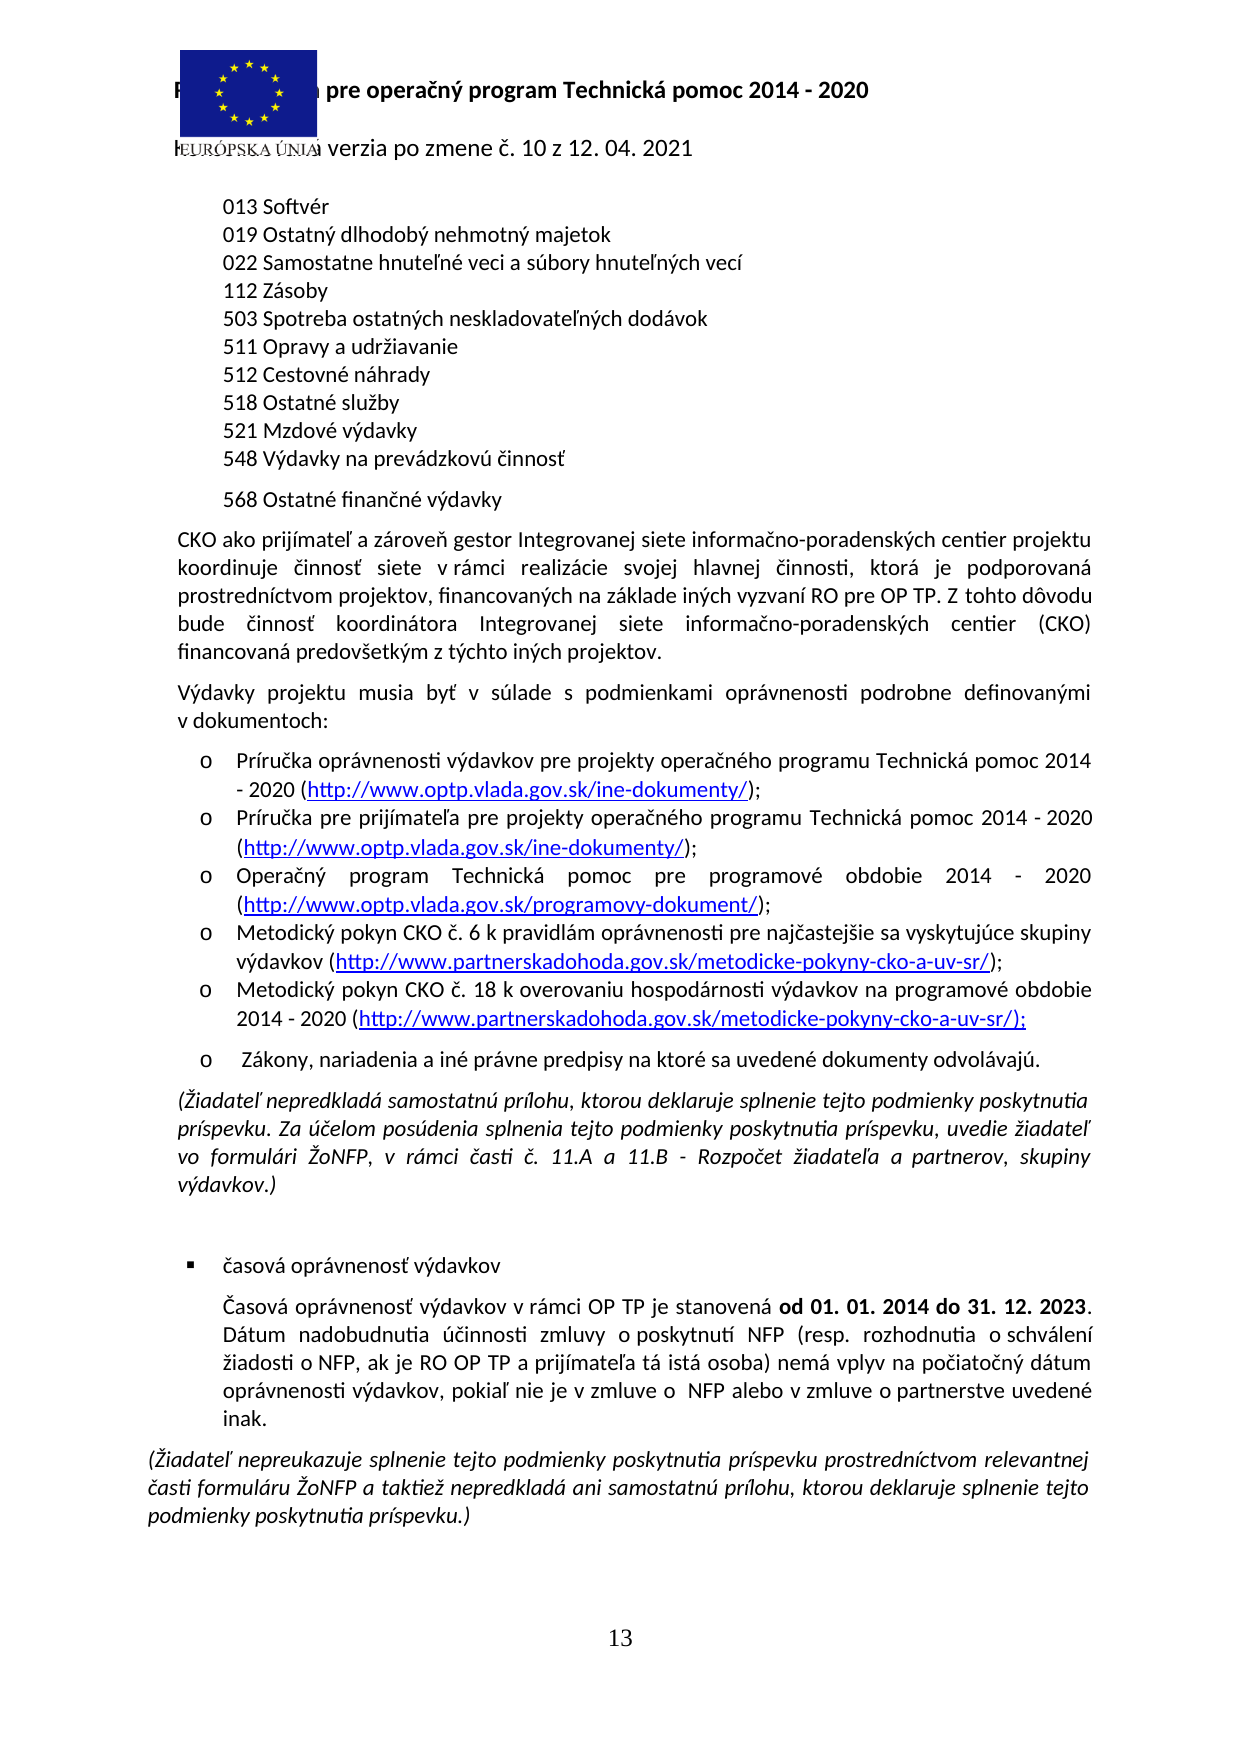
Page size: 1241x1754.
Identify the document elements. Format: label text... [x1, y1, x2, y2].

list Metodický pokyn CKO č. 6 k pravidlám oprávnenosti pre najčastejšie sa vyskytujúce skupiny výdavkov (http://www.partnerskadohoda.gov.sk/metodicke-pokyny-cko-a-uv-sr/); [199, 918, 1093, 975]
picture [179, 50, 318, 155]
list 568 Ostatné finančné výdavky [223, 485, 1093, 513]
list 013 Softvér [223, 192, 1093, 220]
list 019 Ostatný dlhodobý nehmotný majetok [223, 220, 1093, 248]
list CKO ako prijímateľ a zároveň gestor Integrovanej siete informačno-poradenských centier projektu koordinuje činnosť siete v rámci realizácie svojej hlavnej činnosti, ktorá je podporovaná prostredníctvom projektov, financovaných na základe iných vyzvaní RO pre OP TP. Z tohto dôvodu bude činnosť koordinátora Integrovanej siete informačno-poradenských centier (CKO) financovaná predovšetkým z týchto iných projektov. [177, 525, 1093, 665]
list Príručka pre prijímateľa pre projekty operačného programu Technická pomoc 2014 - 2020 (http://www.optp.vlada.gov.sk/ine-dokumenty/); [199, 803, 1093, 861]
list 518 Ostatné služby [223, 388, 1093, 416]
list (Žiadateľ nepredkladá samostatnú prílohu, ktorou deklaruje splnenie tejto podmienky poskytnutia príspevku. Za účelom posúdenia splnenia tejto podmienky poskytnutia príspevku, uvedie žiadateľ vo formulári ŽoNFP, v rámci časti č. 11.A a 11.B - Rozpočet žiadateľa a partnerov, skupiny výdavkov.) [177, 1086, 1093, 1198]
list Časová oprávnenosť výdavkov v rámci OP TP je stanovená od 01. 01. 2014 do 31. 12. 2023. Dátum nadobudnutia účinnosti zmluvy o poskytnutí NFP (resp. rozhodnutia o schválení žiadosti o NFP, ak je RO OP TP a prijímateľa tá istá osoba) nemá vplyv na počiatočný dátum oprávnenosti výdavkov, pokiaľ nie je v zmluve o NFP alebo v zmluve o partnerstve uvedené inak. [223, 1292, 1093, 1432]
list Príručka oprávnenosti výdavkov pre projekty operačného programu Technická pomoc 2014 - 2020 (http://www.optp.vlada.gov.sk/ine-dokumenty/); [199, 746, 1093, 803]
list 512 Cestovné náhrady [223, 360, 1093, 388]
list 022 Samostatne hnuteľné veci a súbory hnuteľných vecí [223, 248, 1093, 276]
list 112 Zásoby [223, 276, 1093, 304]
list 503 Spotreba ostatných neskladovateľných dodávok [223, 304, 1093, 332]
list časová oprávnenosť výdavkov [185, 1252, 1093, 1279]
list 511 Opravy a udržiavanie [223, 332, 1093, 360]
list 548 Výdavky na prevádzkovú činnosť [223, 444, 1093, 472]
list Výdavky projektu musia byť v súlade s podmienkami oprávnenosti podrobne definovanými v dokumentoch: [177, 678, 1093, 734]
list 521 Mzdové výdavky [223, 416, 1093, 444]
text (Žiadateľ nepreukazuje splnenie tejto podmienky poskytnutia príspevku prostredníctvom relevantnej časti formuláru ŽoNFP a taktiež nepredkladá ani samostatnú prílohu, ktorou deklaruje splnenie tejto podmienky poskytnutia príspevku.) [148, 1445, 1093, 1529]
list Operačný program Technická pomoc pre programové obdobie 2014 - 2020 (http://www.optp.vlada.gov.sk/programovy-dokument/); [199, 861, 1093, 918]
list Zákony, nariadenia a iné právne predpisy na ktoré sa uvedené dokumenty odvolávajú. [199, 1045, 1093, 1074]
list Metodický pokyn CKO č. 18 k overovaniu hospodárnosti výdavkov na programové obdobie 2014 - 2020 (http://www.partnerskadohoda.gov.sk/metodicke-pokyny-cko-a-uv-sr/); [199, 975, 1093, 1032]
